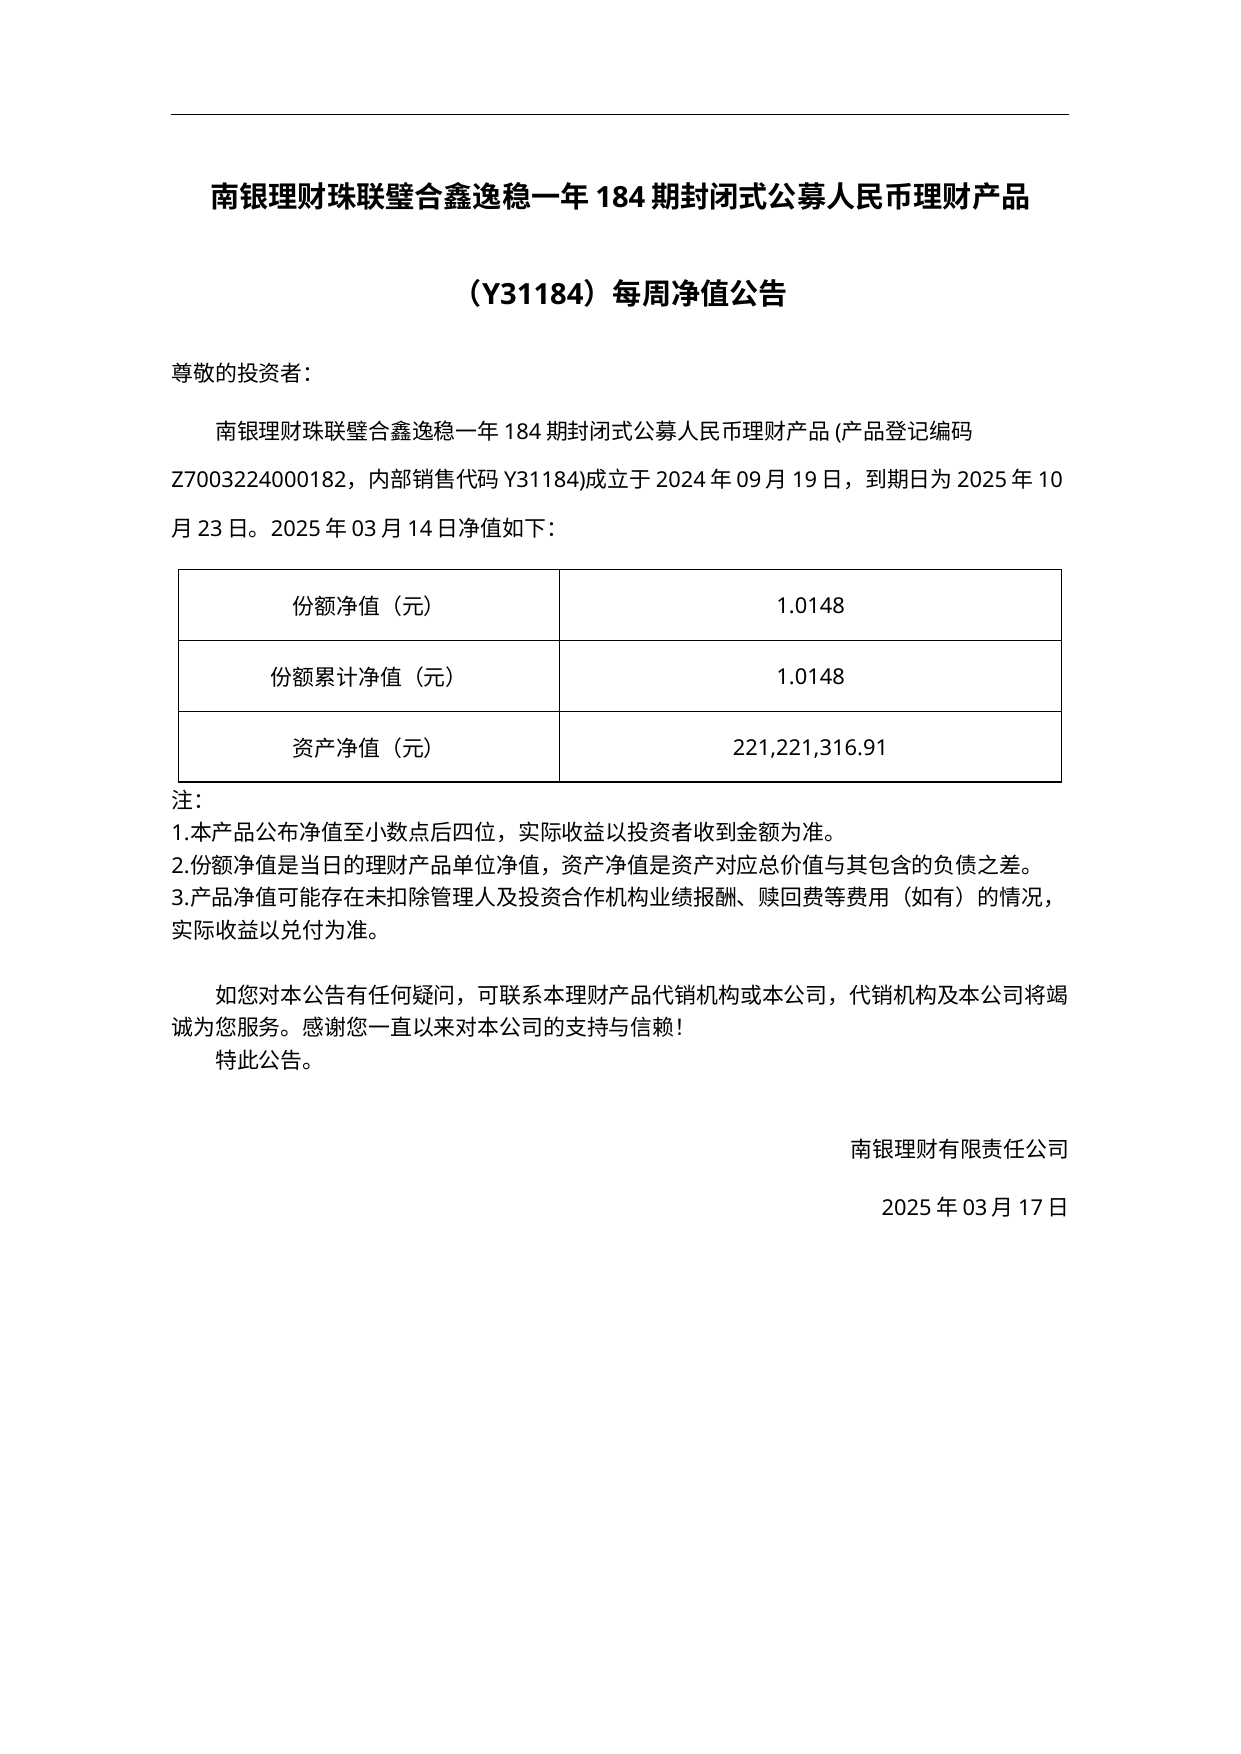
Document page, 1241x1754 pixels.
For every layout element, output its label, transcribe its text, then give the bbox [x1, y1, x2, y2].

table_cell 221,221,316.91 [560, 712, 1061, 781]
table_header 份额净值（元） [179, 570, 559, 640]
text 南银理财珠联璧合鑫逸稳一年184期封闭式公募人民币理财产品 (产品登记编码Z7003224000182，内部销售代码Y31184)成立于2024年09月19日，到期日为2025年10月23日。2025年03月14日净值如下： [171, 413, 1069, 543]
table_header 1.0148 [560, 570, 1061, 640]
text 3.产品净值可能存在未扣除管理人及投资合作机构业绩报酬、赎回费等费用（如有）的情况，实际收益以兑付为准。 [171, 880, 1069, 945]
table_cell 1.0148 [560, 641, 1061, 711]
text 2.份额净值是当日的理财产品单位净值，资产净值是资产对应总价值与其包含的负债之差。 [171, 847, 1069, 880]
text 尊敬的投资者： [171, 355, 1069, 388]
text 1.本产品公布净值至小数点后四位，实际收益以投资者收到金额为准。 [171, 815, 1069, 847]
text 南银理财有限责任公司 [171, 1132, 1069, 1164]
text 注： [171, 782, 1069, 815]
text 特此公告。 [171, 1042, 1069, 1075]
text 南银理财珠联璧合鑫逸稳一年184期封闭式公募人民币理财产品（Y31184）每周净值公告 [171, 162, 1069, 324]
text 如您对本公告有任何疑问，可联系本理财产品代销机构或本公司，代销机构及本公司将竭诚为您服务。感谢您一直以来对本公司的支持与信赖！ [171, 977, 1069, 1042]
text 2025年03月17日 [171, 1190, 1069, 1222]
table_cell 份额累计净值（元） [179, 641, 559, 711]
table_cell 资产净值（元） [179, 712, 559, 781]
